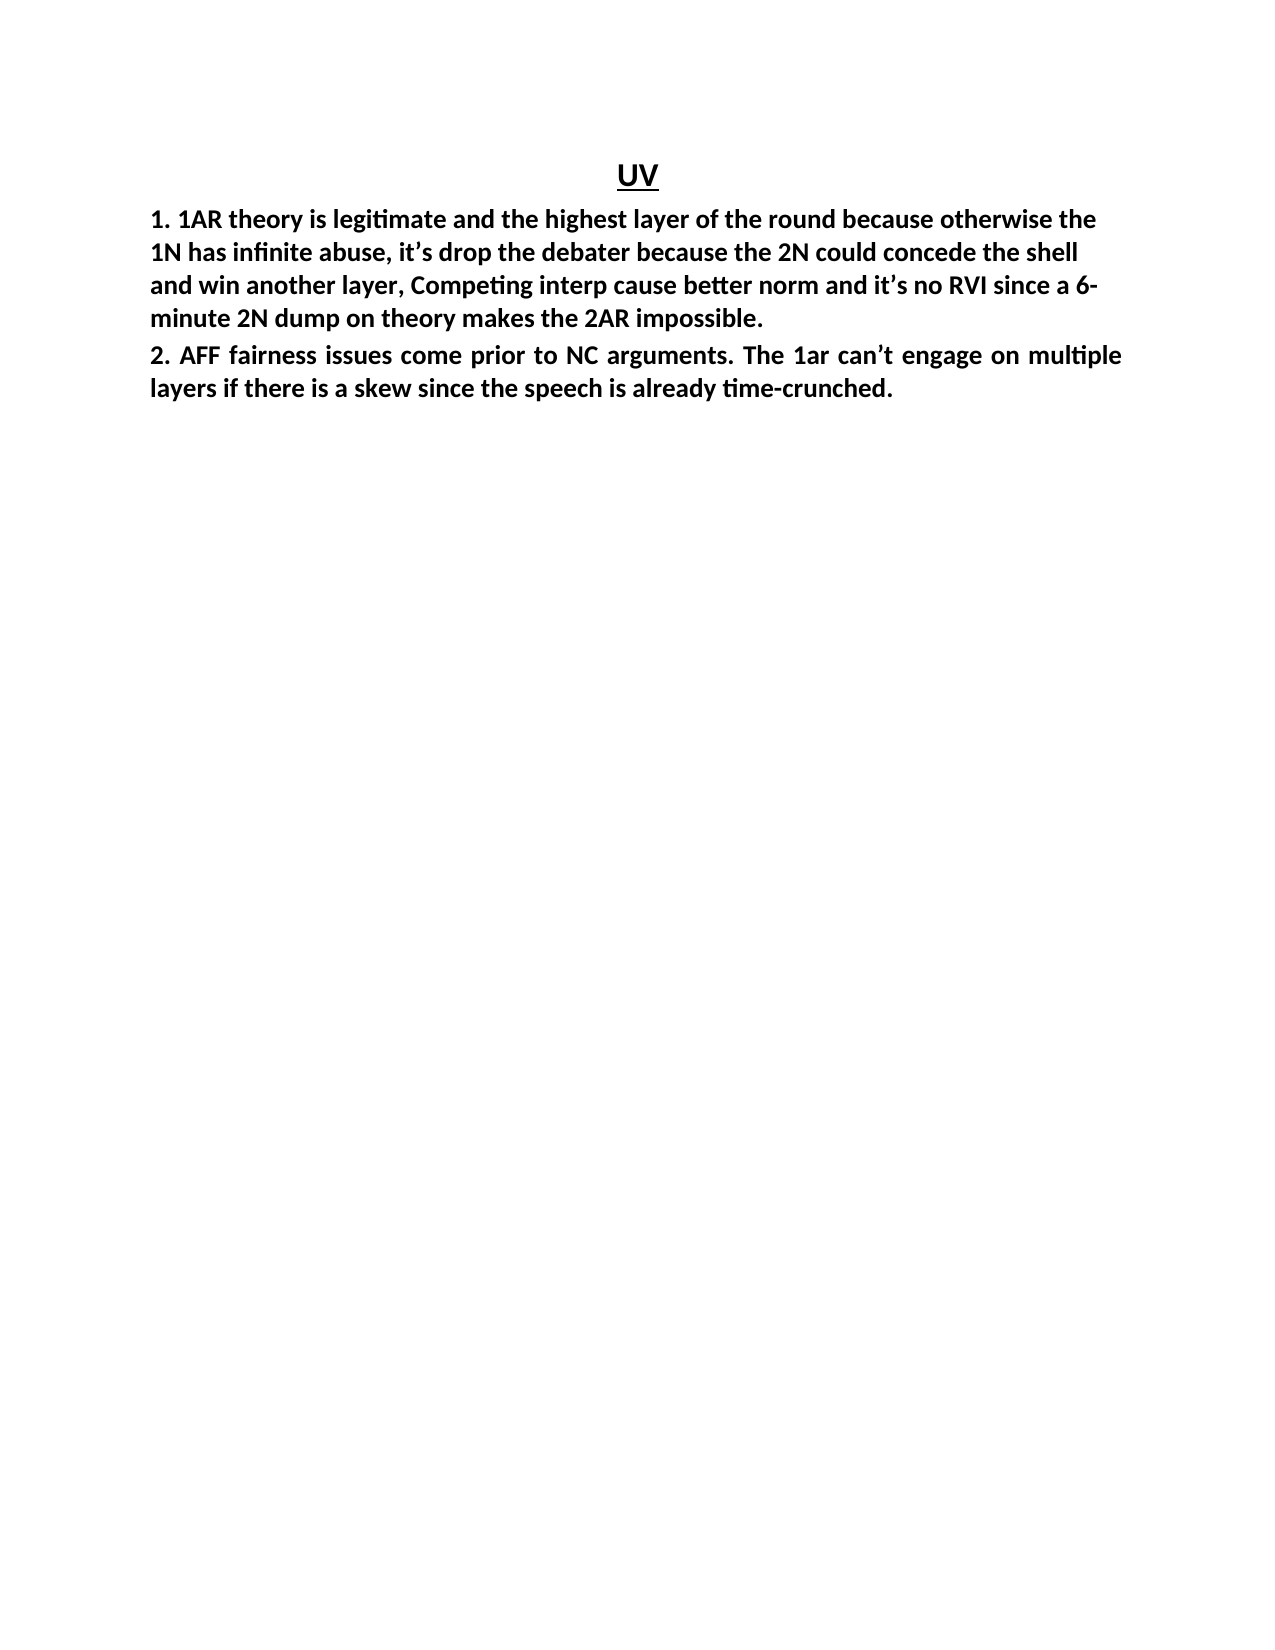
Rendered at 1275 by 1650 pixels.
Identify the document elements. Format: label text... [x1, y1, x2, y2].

text 1. 1AR theory is legitimate and the highest layer of the round because otherwise the 1N has infinite abuse, it’s drop the debater because the 2N could concede the shell and win another layer, Competing interp cause better norm and it’s no RVI since a 6-minute 2N dump on theory makes the 2AR impossible. [150, 202, 1125, 334]
text 2. AFF fairness issues come prior to NC arguments. The 1ar can’t engage on multiple layers if there is a skew since the speech is already time-crunched. [150, 338, 1125, 404]
subtitle UV [150, 154, 1125, 195]
